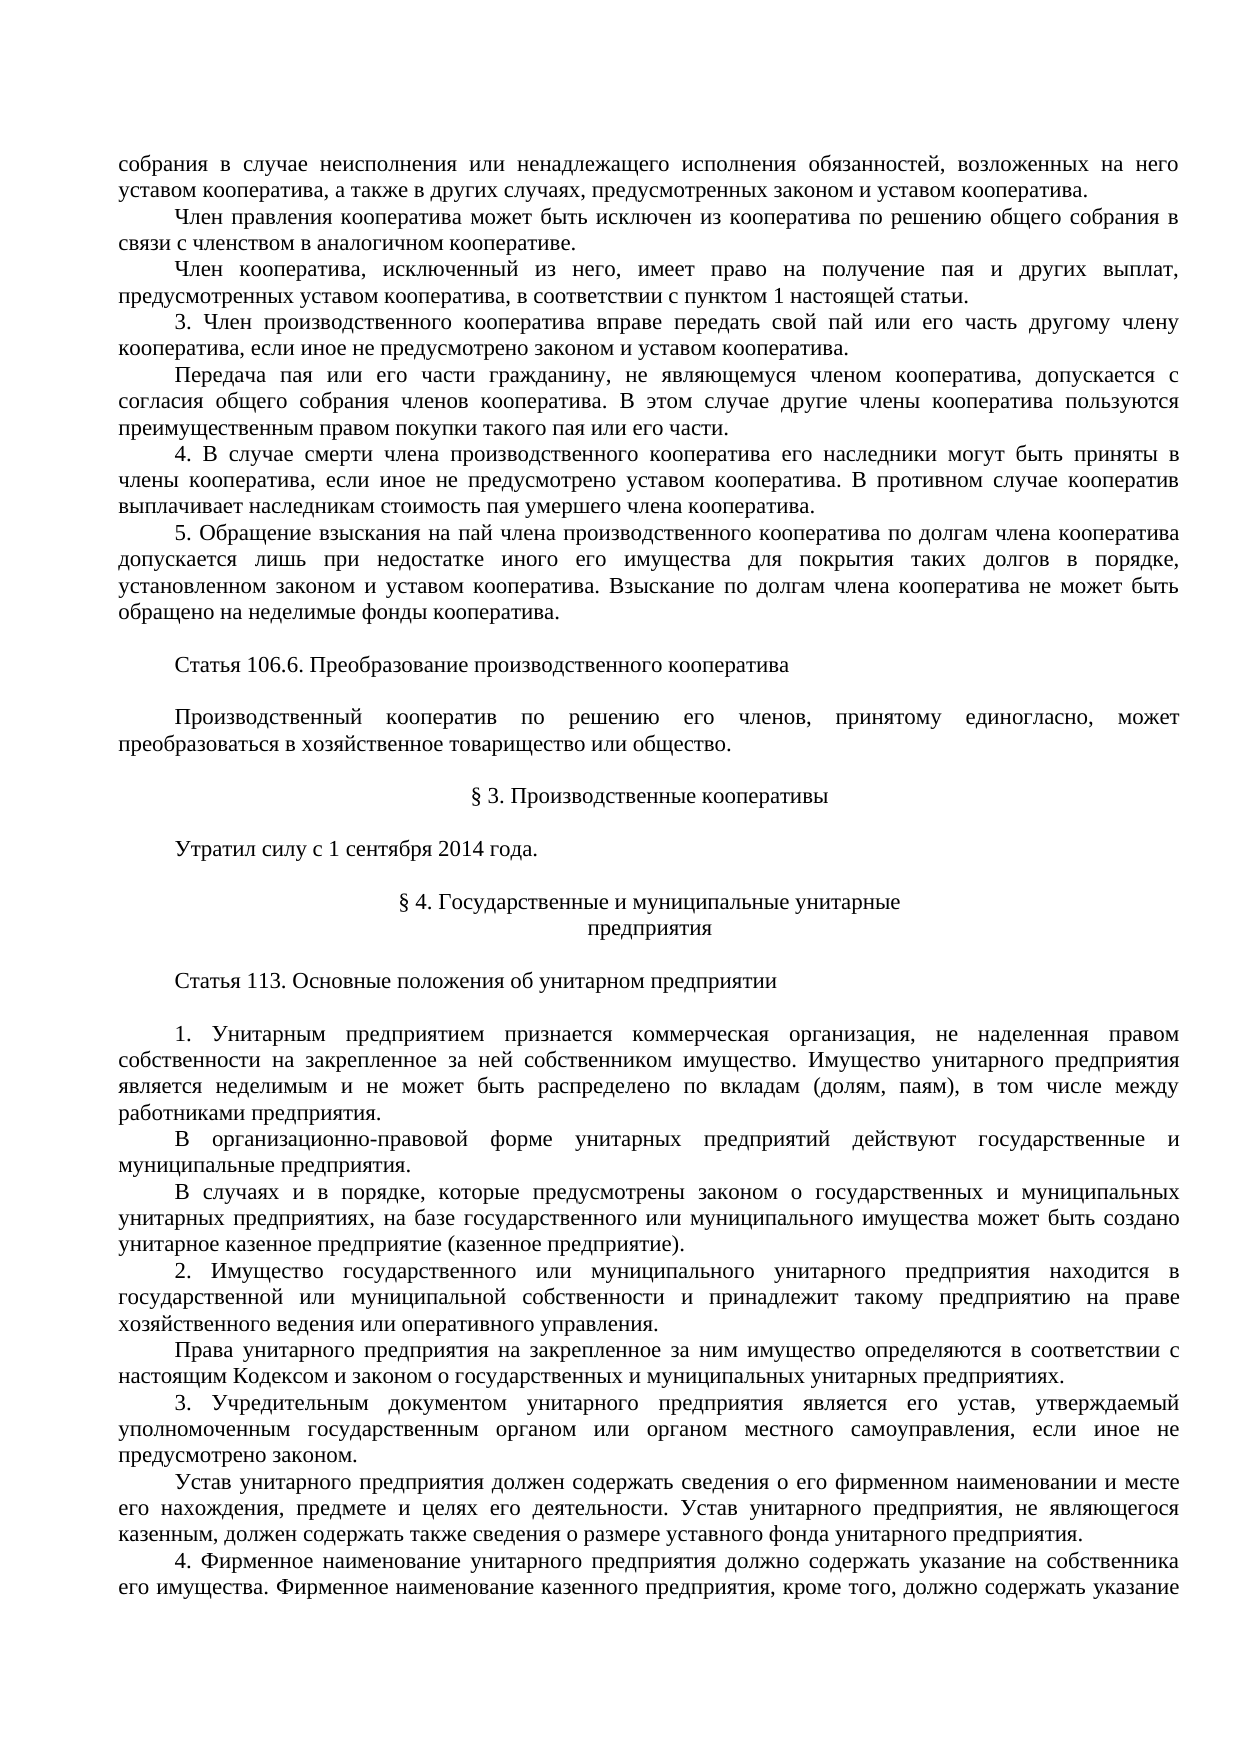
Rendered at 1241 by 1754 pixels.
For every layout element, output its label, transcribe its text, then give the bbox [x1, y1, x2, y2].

text Член правления кооператива может быть исключен из кооператива по решению общего собрания в связи с членством в аналогичном кооперативе. [118, 203, 1181, 255]
text 3. Учредительным документом унитарного предприятия является его устав, утверждаемый уполномоченным государственным органом или органом местного самоуправления, если иное не предусмотрено законом. [118, 1389, 1181, 1468]
text Статья 106.6. Преобразование производственного кооператива [118, 651, 1181, 677]
text § 4. Государственные и муниципальные унитарные [118, 888, 1181, 914]
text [118, 150, 1181, 203]
text В случаях и в порядке, которые предусмотрены законом о государственных и муниципальных унитарных предприятиях, на базе государственного или муниципального имущества может быть создано унитарное казенное предприятие (казенное предприятие). [118, 1178, 1181, 1257]
text предприятия [118, 914, 1181, 941]
text Передача пая или его части гражданину, не являющемуся членом кооператива, допускается с согласия общего собрания членов кооператива. В этом случае другие члены кооператива пользуются преимущественным правом покупки такого пая или его части. [118, 361, 1181, 440]
text Статья 113. Основные положения об унитарном предприятии [118, 967, 1181, 993]
text Права унитарного предприятия на закрепленное за ним имущество определяются в соответствии с настоящим Кодексом и законом о государственных и муниципальных унитарных предприятиях. [118, 1336, 1181, 1389]
text § 3. Производственные кооперативы [118, 782, 1181, 809]
text 2. Имущество государственного или муниципального унитарного предприятия находится в государственной или муниципальной собственности и принадлежит такому предприятию на праве хозяйственного ведения или оперативного управления. [118, 1257, 1181, 1336]
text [118, 1547, 1181, 1599]
text 1. Унитарным предприятием признается коммерческая организация, не наделенная правом собственности на закрепленное за ней собственником имущество. Имущество унитарного предприятия является неделимым и не может быть распределено по вкладам (долям, паям), в том числе между работниками предприятия. [118, 1020, 1181, 1125]
text 4. В случае смерти члена производственного кооператива его наследники могут быть приняты в члены кооператива, если иное не предусмотрено уставом кооператива. В противном случае кооператив выплачивает наследникам стоимость пая умершего члена кооператива. [118, 440, 1181, 519]
text 5. Обращение взыскания на пай члена производственного кооператива по долгам члена кооператива допускается лишь при недостатке иного его имущества для покрытия таких долгов в порядке, установленном законом и уставом кооператива. Взыскание по долгам члена кооператива не может быть обращено на неделимые фонды кооператива. [118, 519, 1181, 624]
text В организационно-правовой форме унитарных предприятий действуют государственные и муниципальные предприятия. [118, 1125, 1181, 1178]
text Устав унитарного предприятия должен содержать сведения о его фирменном наименовании и месте его нахождения, предмете и целях его деятельности. Устав унитарного предприятия, не являющегося казенным, должен содержать также сведения о размере уставного фонда унитарного предприятия. [118, 1468, 1181, 1547]
text Производственный кооператив по решению его членов, принятому единогласно, может преобразоваться в хозяйственное товарищество или общество. [118, 703, 1181, 756]
text Член кооператива, исключенный из него, имеет право на получение пая и других выплат, предусмотренных уставом кооператива, в соответствии с пунктом 1 настоящей статьи. [118, 255, 1181, 308]
text 3. Член производственного кооператива вправе передать свой пай или его часть другому члену кооператива, если иное не предусмотрено законом и уставом кооператива. [118, 308, 1181, 361]
text Утратил силу с 1 сентября 2014 года. [118, 835, 1181, 862]
